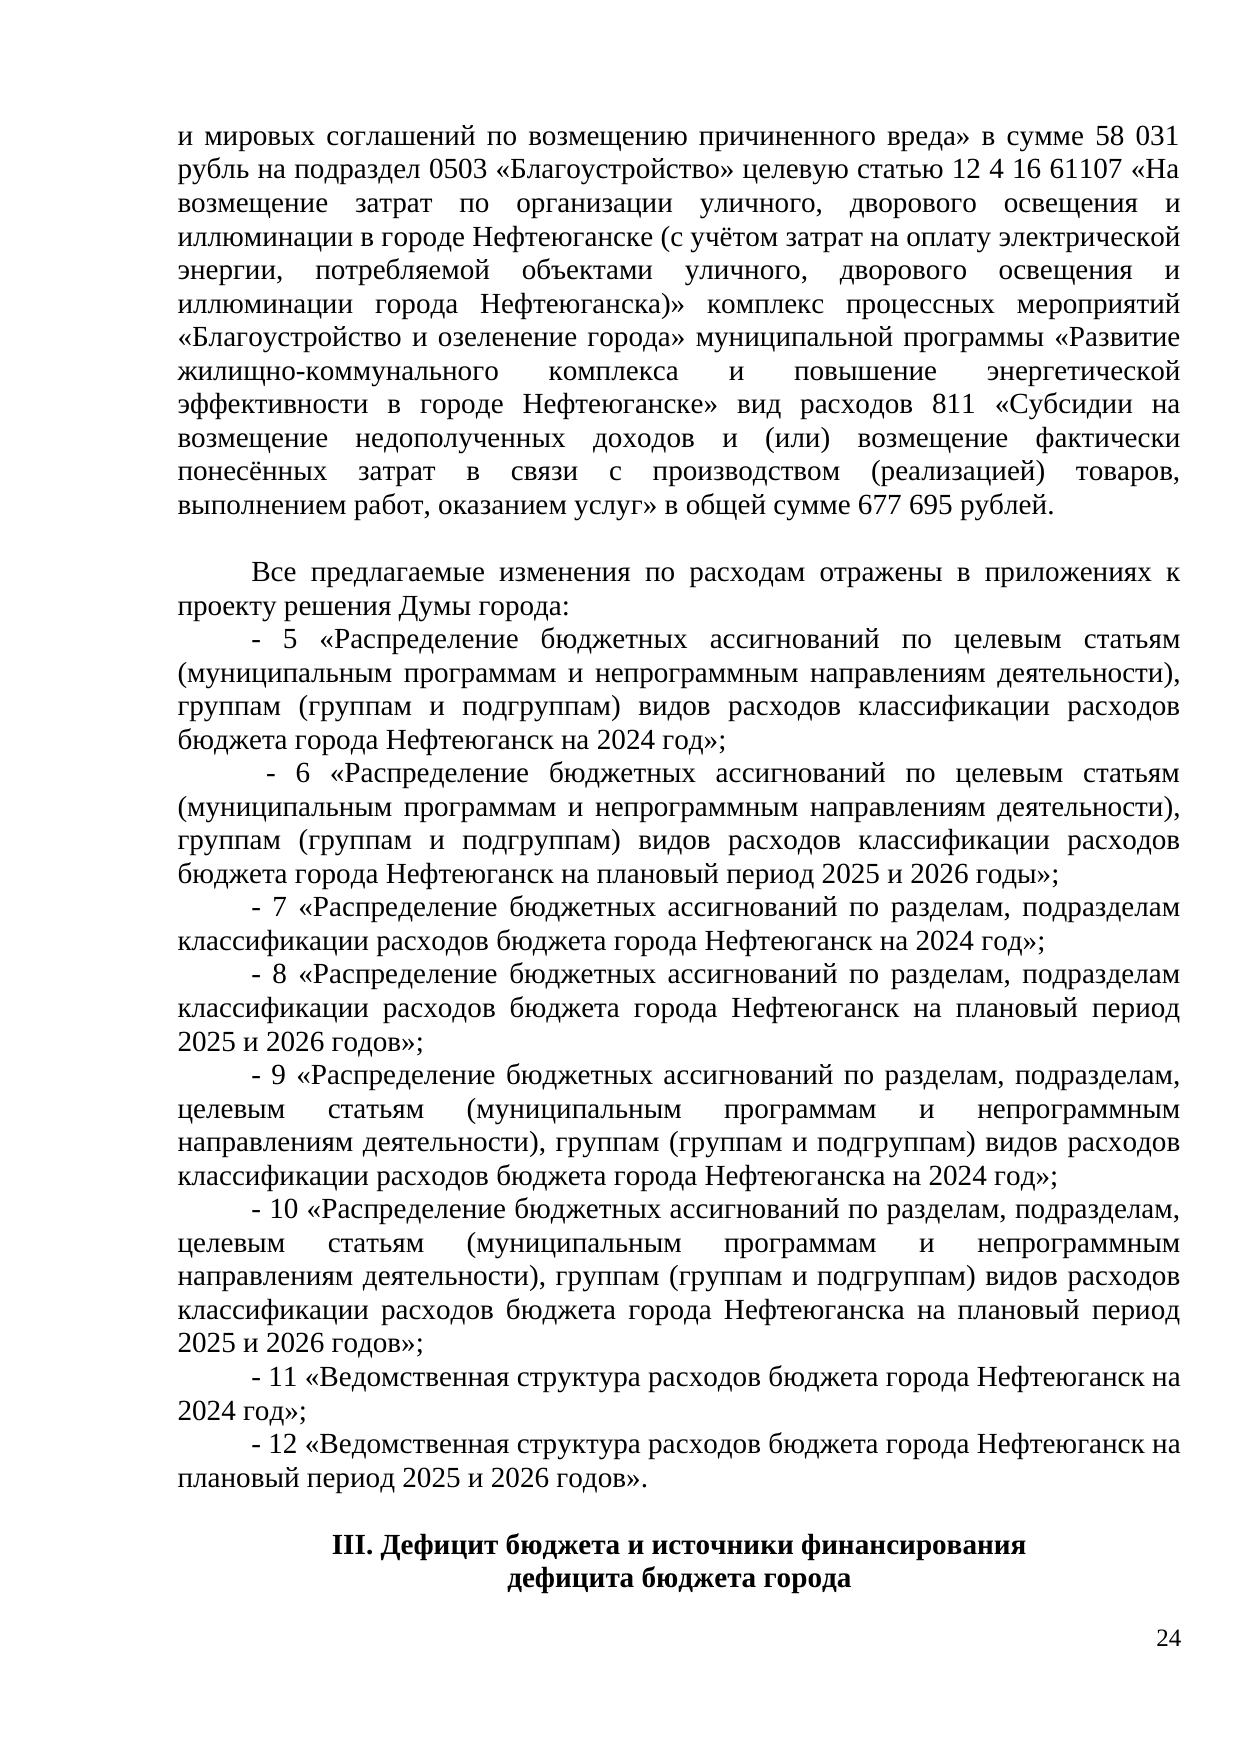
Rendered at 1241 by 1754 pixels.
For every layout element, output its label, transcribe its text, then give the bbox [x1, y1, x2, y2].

text дефицита бюджета города [177, 1560, 1181, 1594]
text - 9 «Распределение бюджетных ассигнований по разделам, подразделам, целевым статьям (муниципальным программам и непрограммным направлениям деятельности), группам (группам и подгруппам) видов расходов классификации расходов бюджета города Нефтеюганска на 2024 год»; [177, 1057, 1181, 1191]
text - 8 «Распределение бюджетных ассигнований по разделам, подразделам классификации расходов бюджета города Нефтеюганск на плановый период 2025 и 2026 годов»; [177, 957, 1181, 1057]
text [177, 118, 1181, 521]
text - 11 «Ведомственная структура расходов бюджета города Нефтеюганск на 2024 год»; [177, 1359, 1181, 1426]
text Все предлагаемые изменения по расходам отражены в приложениях к проекту решения Думы города: [177, 554, 1181, 621]
text - 7 «Распределение бюджетных ассигнований по разделам, подразделам классификации расходов бюджета города Нефтеюганск на 2024 год»; [177, 889, 1181, 957]
text III. Дефицит бюджета и источники финансирования [177, 1527, 1181, 1560]
text - 10 «Распределение бюджетных ассигнований по разделам, подразделам, целевым статьям (муниципальным программам и непрограммным направлениям деятельности), группам (группам и подгруппам) видов расходов классификации расходов бюджета города Нефтеюганска на плановый период 2025 и 2026 годов»; [177, 1191, 1181, 1359]
text - 5 «Распределение бюджетных ассигнований по целевым статьям (муниципальным программам и непрограммным направлениям деятельности), группам (группам и подгруппам) видов расходов классификации расходов бюджета города Нефтеюганск на 2024 год»; [177, 621, 1181, 755]
text - 12 «Ведомственная структура расходов бюджета города Нефтеюганск на плановый период 2025 и 2026 годов». [177, 1426, 1181, 1493]
text - 6 «Распределение бюджетных ассигнований по целевым статьям (муниципальным программам и непрограммным направлениям деятельности), группам (группам и подгруппам) видов расходов классификации расходов бюджета города Нефтеюганск на плановый период 2025 и 2026 годы»; [177, 755, 1181, 889]
